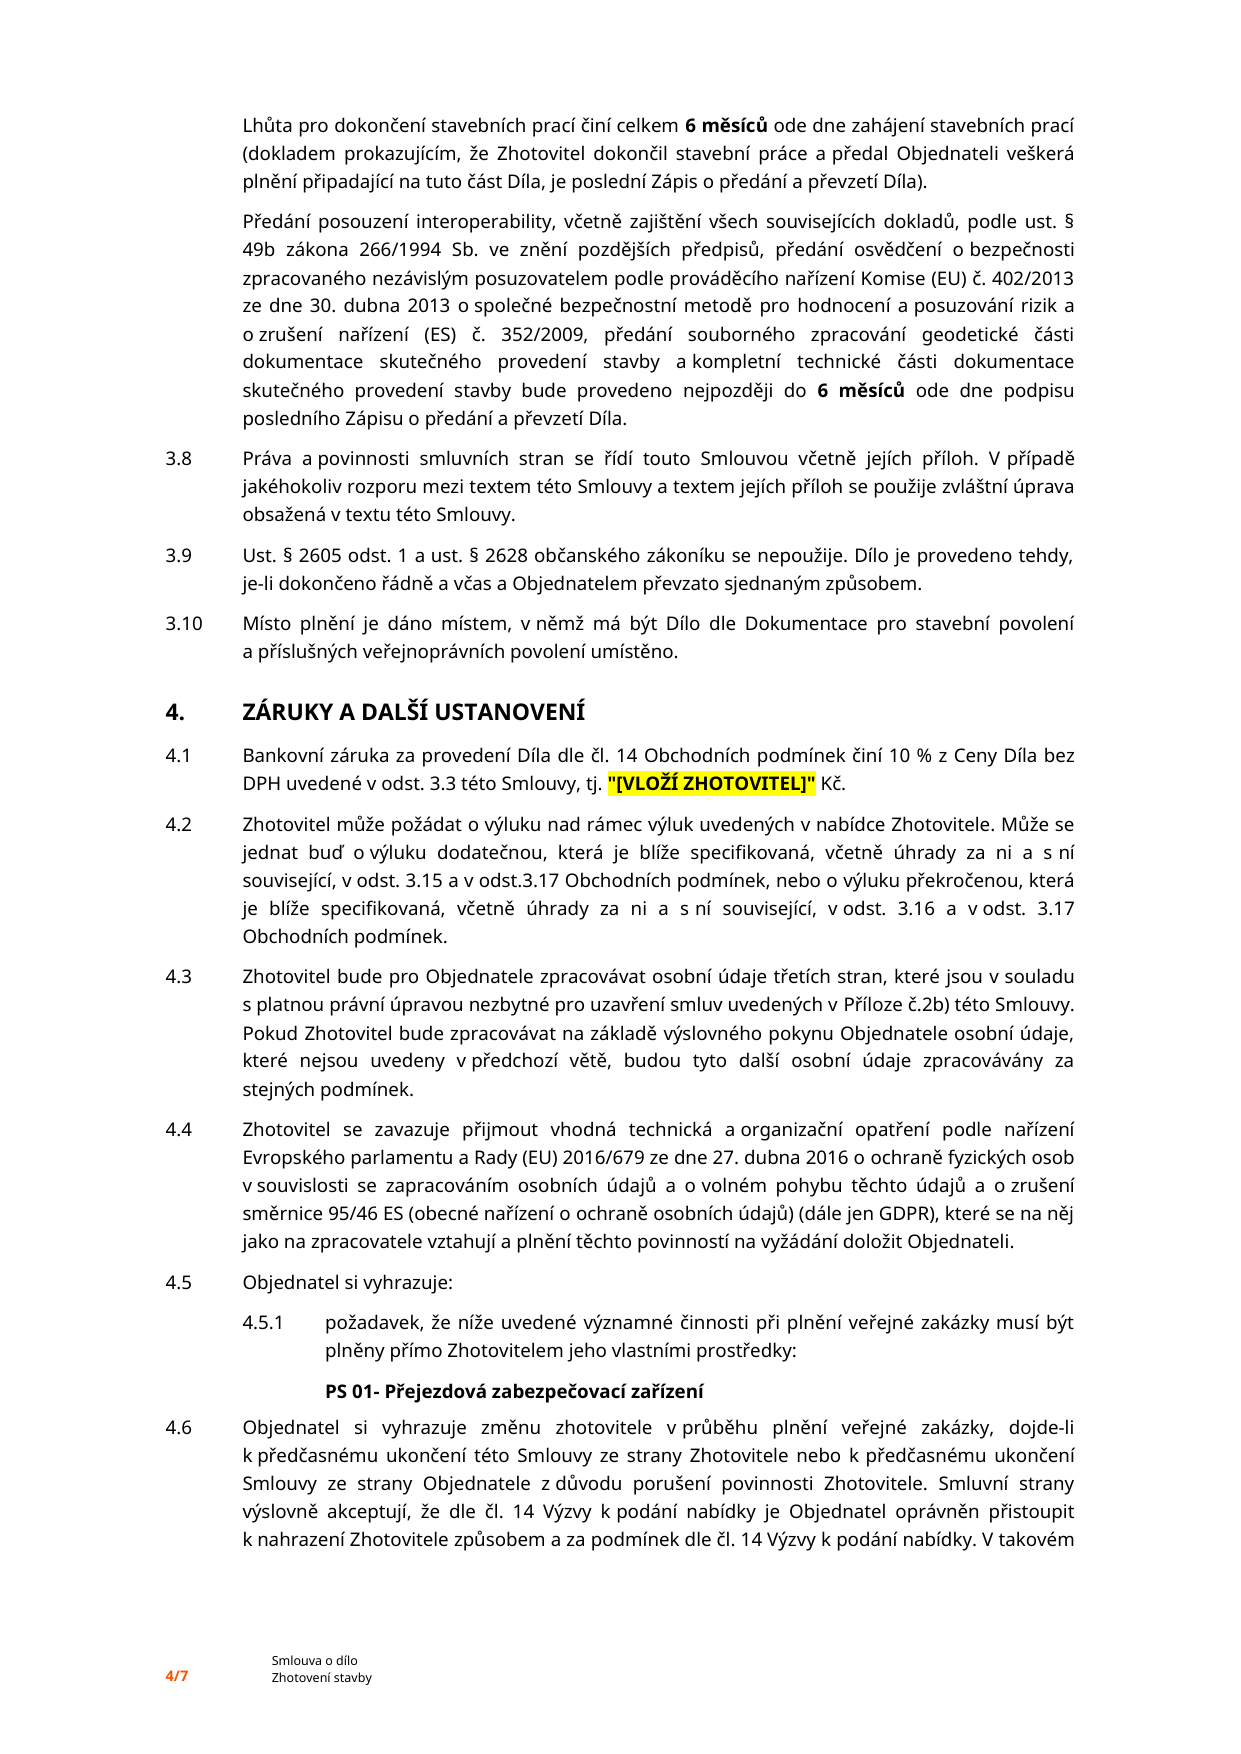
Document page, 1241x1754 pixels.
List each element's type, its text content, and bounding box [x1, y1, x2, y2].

text Předání posouzení interoperability, včetně zajištění všech souvisejících dokladů, podle ust. § 49b zákona 266/1994 Sb. ve znění pozdějších předpisů, předání osvědčení o bezpečnosti zpracovaného nezávislým posuzovatelem podle prováděcího nařízení Komise (EU) č. 402/2013 ze dne 30. dubna 2013 o společné bezpečnostní metodě pro hodnocení a posuzování rizik a o zrušení nařízení (ES) č. 352/2009, předání souborného zpracování geodetické části dokumentace skutečného provedení stavby a kompletní technické části dokumentace skutečného provedení stavby bude provedeno nejpozději do 6 měsíců ode dne podpisu posledního Zápisu o předání a převzetí Díla. [242, 209, 1075, 430]
text Lhůta pro dokončení stavebních prací činí celkem 6 měsíců ode dne zahájení stavebních prací (dokladem prokazujícím, že Zhotovitel dokončil stavební práce a předal Objednateli veškerá plnění připadající na tuto část Díla, je poslední Zápis o předání a převzetí Díla). [242, 112, 1075, 194]
text Práva a povinnosti smluvních stran se řídí touto Smlouvou včetně jejích příloh. V případě jakéhokoliv rozporu mezi textem této Smlouvy a textem jejích příloh se použije zvláštní úprava obsažená v textu této Smlouvy. [165, 445, 1075, 527]
text Zhotovitel se zavazuje přijmout vhodná technická a organizační opatření podle nařízení Evropského parlamentu a Rady (EU) 2016/679 ze dne 27. dubna 2016 o ochraně fyzických osob v souvislosti se zapracováním osobních údajů a o volném pohybu těchto údajů a o zrušení směrnice 95/46 ES (obecné nařízení o ochraně osobních údajů) (dále jen GDPR), které se na něj jako na zpracovatele vztahují a plnění těchto povinností na vyžádání doložit Objednateli. [165, 1116, 1075, 1254]
text Objednatel si vyhrazuje: [165, 1269, 1075, 1294]
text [165, 1414, 1075, 1552]
list PS 01- Přejezdová zabezpečovací zařízení [289, 1378, 1075, 1403]
text Místo plnění je dáno místem, v němž má být Dílo dle Dokumentace pro stavební povolení a příslušných veřejnoprávních povolení umístěno. [165, 611, 1075, 664]
text ZÁRUKY A DALŠÍ USTANOVENÍ [165, 696, 1075, 727]
text Bankovní záruka za provedení Díla dle čl. 14 Obchodních podmínek činí 10 % z Ceny Díla bez DPH uvedené v odst. 3.3 této Smlouvy, tj. "[VLOŽÍ ZHOTOVITEL]" Kč. [165, 743, 1075, 796]
text Zhotovitel bude pro Objednatele zpracovávat osobní údaje třetích stran, které jsou v souladu s platnou právní úpravou nezbytné pro uzavření smluv uvedených v Příloze č.2b) této Smlouvy. Pokud Zhotovitel bude zpracovávat na základě výslovného pokynu Objednatele osobní údaje, které nejsou uvedeny v předchozí větě, budou tyto další osobní údaje zpracovávány za stejných podmínek. [165, 964, 1075, 1101]
text požadavek, že níže uvedené významné činnosti při plnění veřejné zakázky musí být plněny přímo Zhotovitelem jeho vlastními prostředky: [242, 1309, 1075, 1363]
text Ust. § 2605 odst. 1 a ust. § 2628 občanského zákoníku se nepoužije. Dílo je provedeno tehdy, je-li dokončeno řádně a včas a Objednatelem převzato sjednaným způsobem. [165, 542, 1075, 596]
text Zhotovitel může požádat o výluku nad rámec výluk uvedených v nabídce Zhotovitele. Může se jednat buď o výluku dodatečnou, která je blíže specifikovaná, včetně úhrady za ni a s ní související, v odst. 3.15 a v odst.3.17 Obchodních podmínek, nebo o výluku překročenou, která je blíže specifikovaná, včetně úhrady za ni a s ní související, v odst. 3.16 a v odst. 3.17 Obchodních podmínek. [165, 811, 1075, 949]
